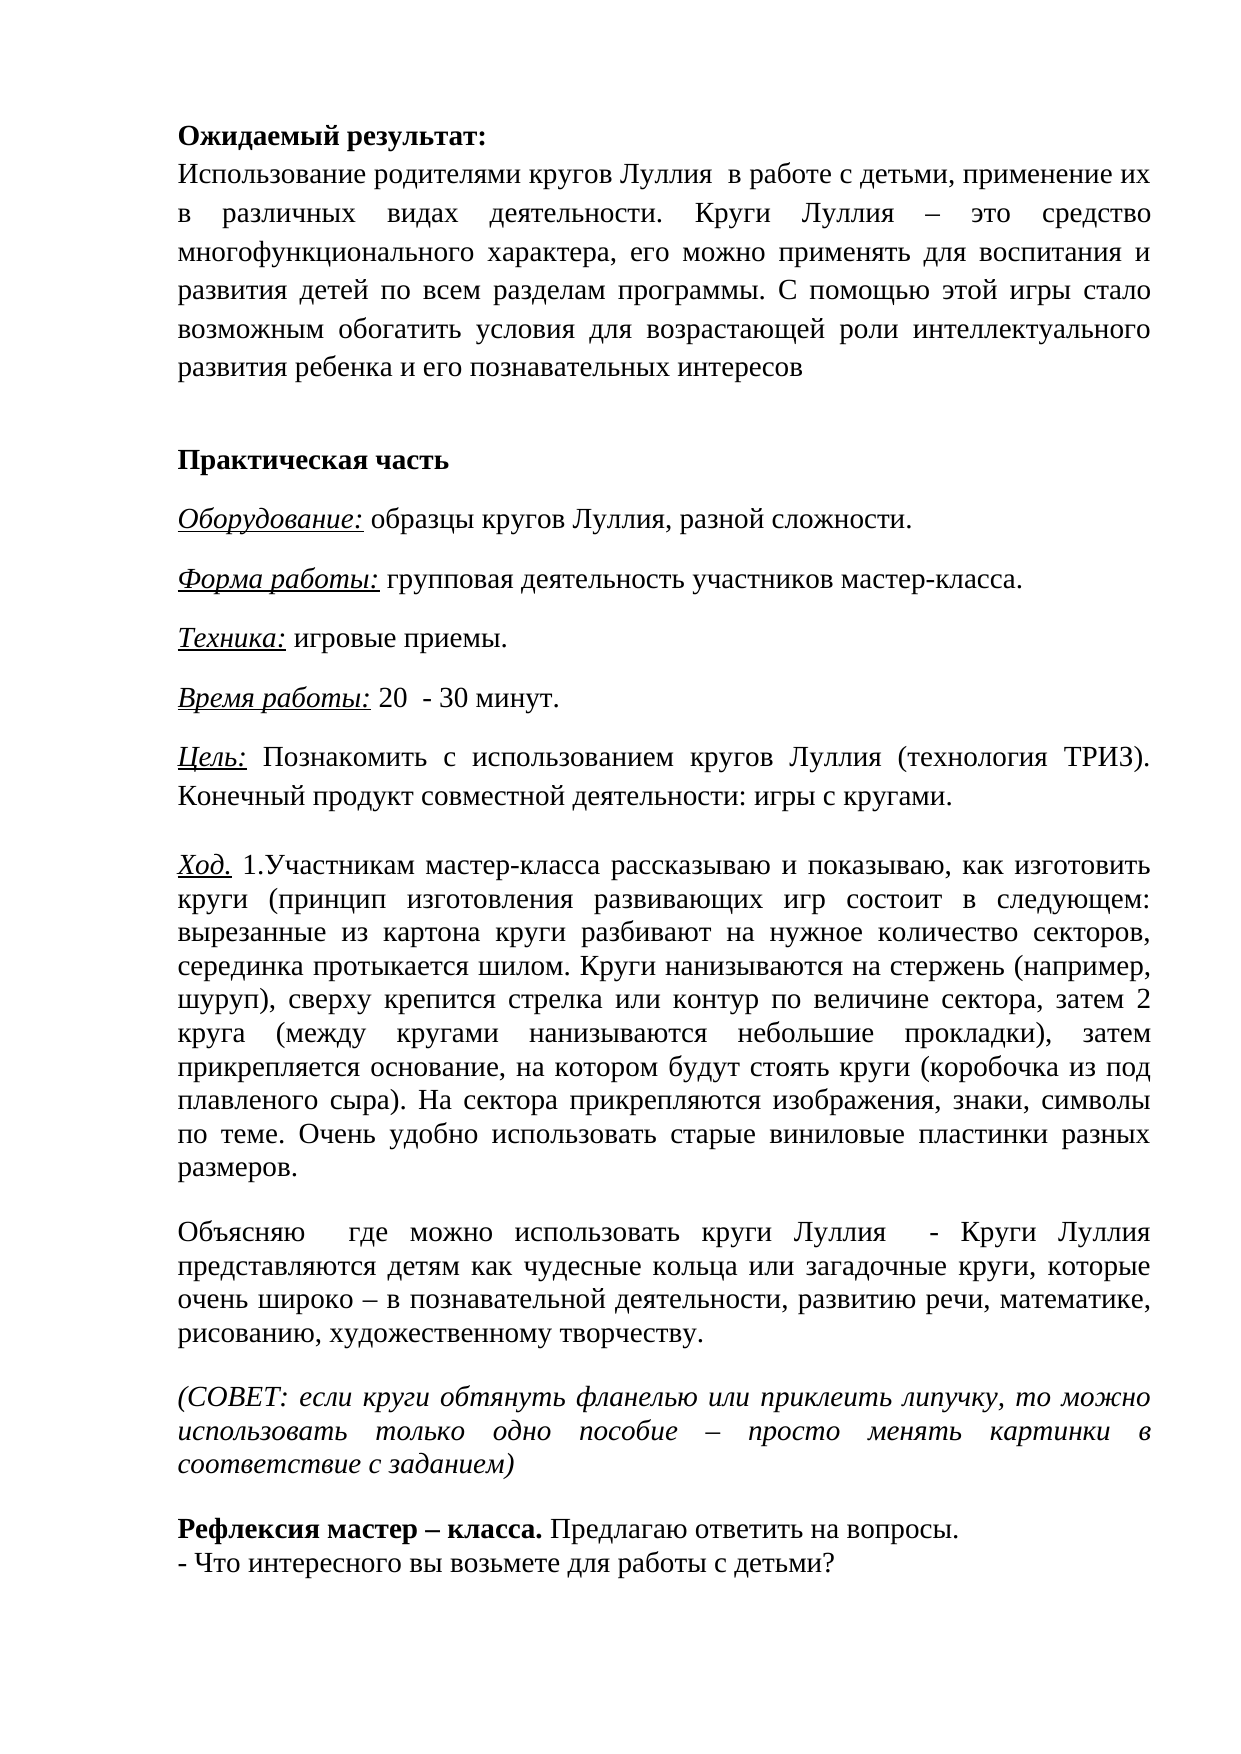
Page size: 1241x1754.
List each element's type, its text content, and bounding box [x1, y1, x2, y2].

text Объясняю где можно использовать круги Луллия - Круги Луллия представляются детям как чудесные кольца или загадочные круги, которые очень широко – в познавательной деятельности, развитию речи, математике, рисованию, художественному творчеству. [177, 1214, 1152, 1348]
text Время работы: 20 - 30 минут. [177, 680, 1152, 713]
text Форма работы: групповая деятельность участников мастер-класса. [177, 561, 1152, 594]
text Ход. 1.Участникам мастер-класса рассказываю и показываю, как изготовить круги (принцип изготовления развивающих игр состоит в следующем: вырезанные из картона круги разбивают на нужное количество секторов, серединка протыкается шилом. Круги нанизываются на стержень (например, шуруп), сверху крепится стрелка или контур по величине сектора, затем 2 круга (между кругами нанизываются небольшие прокладки), затем прикрепляется основание, на котором будут стоять круги (коробочка из под плавленого сыра). На сектора прикрепляются изображения, знаки, символы по теме. Очень удобно использовать старые виниловые пластинки разных размеров. [177, 847, 1152, 1183]
text Использование родителями кругов Луллия в работе с детьми, применение их в различных видах деятельности. Круги Луллия – это средство многофункционального характера, его можно применять для воспитания и развития детей по всем разделам программы. С помощью этой игры стало возможным обогатить условия для возрастающей роли интеллектуального развития ребенка и его познавательных интересов [177, 157, 1152, 383]
text Рефлексия мастер – класса. Предлагаю ответить на вопросы. [177, 1511, 1152, 1545]
text - Что интересного вы возьмете для работы с детьми? [177, 1545, 1152, 1578]
text (СОВЕТ: если круги обтянуть фланелью или приклеить липучку, то можно использовать только одно пособие – просто менять картинки в соответствие с заданием) [177, 1379, 1152, 1480]
text Ожидаемый результат: [177, 118, 1152, 152]
text Техника: игровые приемы. [177, 620, 1152, 654]
text Оборудование: образцы кругов Луллия, разной сложности. [177, 502, 1152, 535]
text Практическая часть [177, 442, 1152, 476]
text Цель: Познакомить с использованием кругов Луллия (технология ТРИЗ). Конечный продукт совместной деятельности: игры с кругами. [177, 739, 1152, 811]
